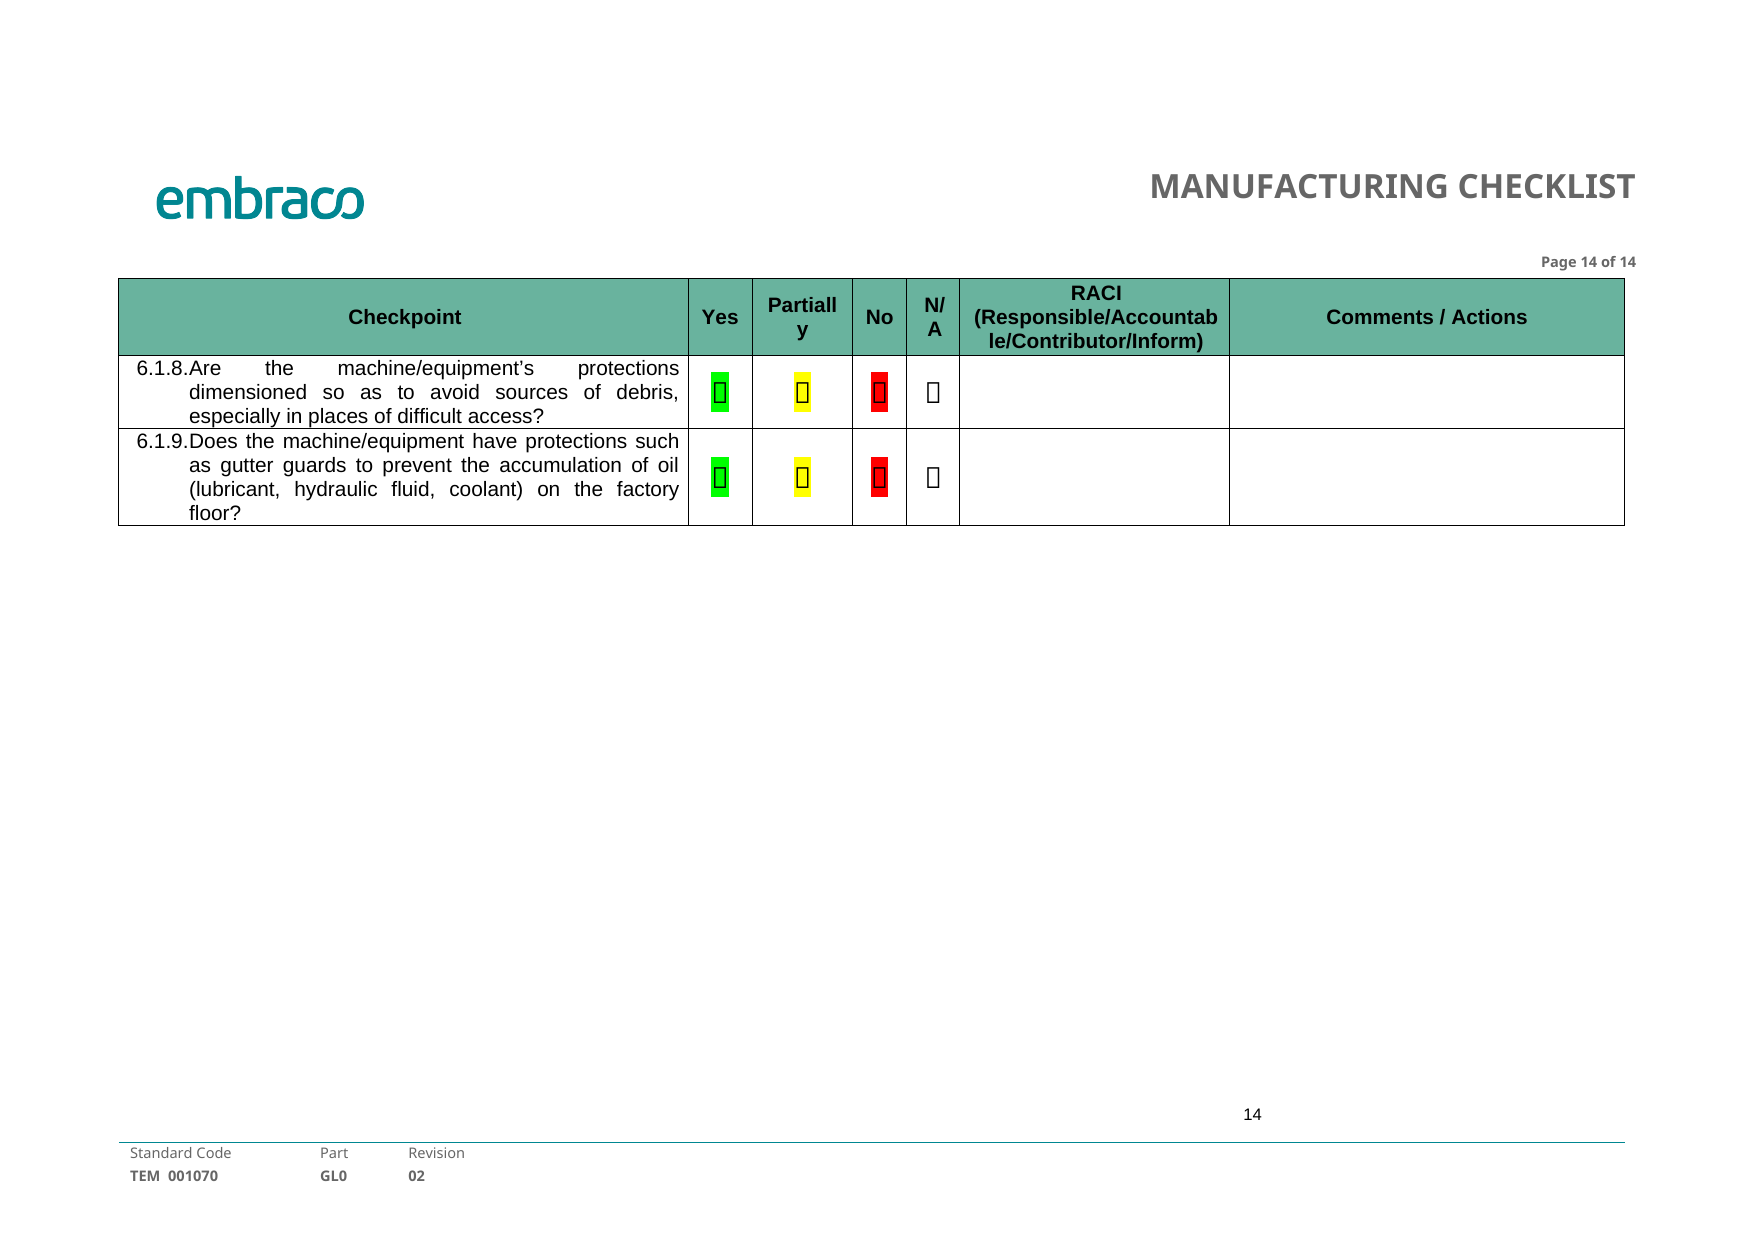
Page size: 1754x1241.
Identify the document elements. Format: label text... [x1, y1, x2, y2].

table_cell  [853, 429, 906, 525]
table_cell [1230, 356, 1624, 428]
table_cell  [689, 429, 752, 525]
table_cell  [753, 356, 852, 428]
table_header No [853, 279, 906, 355]
table_header Yes [689, 279, 752, 355]
table_cell [1230, 429, 1624, 525]
table_header N/A [907, 279, 959, 355]
table_cell  [689, 356, 752, 428]
table_header Checkpoint [119, 279, 688, 355]
table_cell Does the machine/equipment have protections such as gutter guards to prevent the accumulation of oil (lubricant, hydraulic fluid, coolant) on the factory floor? [119, 429, 688, 525]
table_cell [960, 356, 1229, 428]
table_cell  [907, 429, 959, 525]
table_cell  [853, 356, 906, 428]
table_header RACI (Responsible/Accountable/Contributor/Inform) [960, 279, 1229, 355]
table_cell Are the machine/equipment’s protections dimensioned so as to avoid sources of debris, especially in places of difficult access? [119, 356, 688, 428]
table_header Comments / Actions [1230, 279, 1624, 355]
picture [129, 143, 391, 263]
table_cell  [753, 429, 852, 525]
table_header Partially [753, 279, 852, 355]
table_cell  [907, 356, 959, 428]
table_cell [960, 429, 1229, 525]
